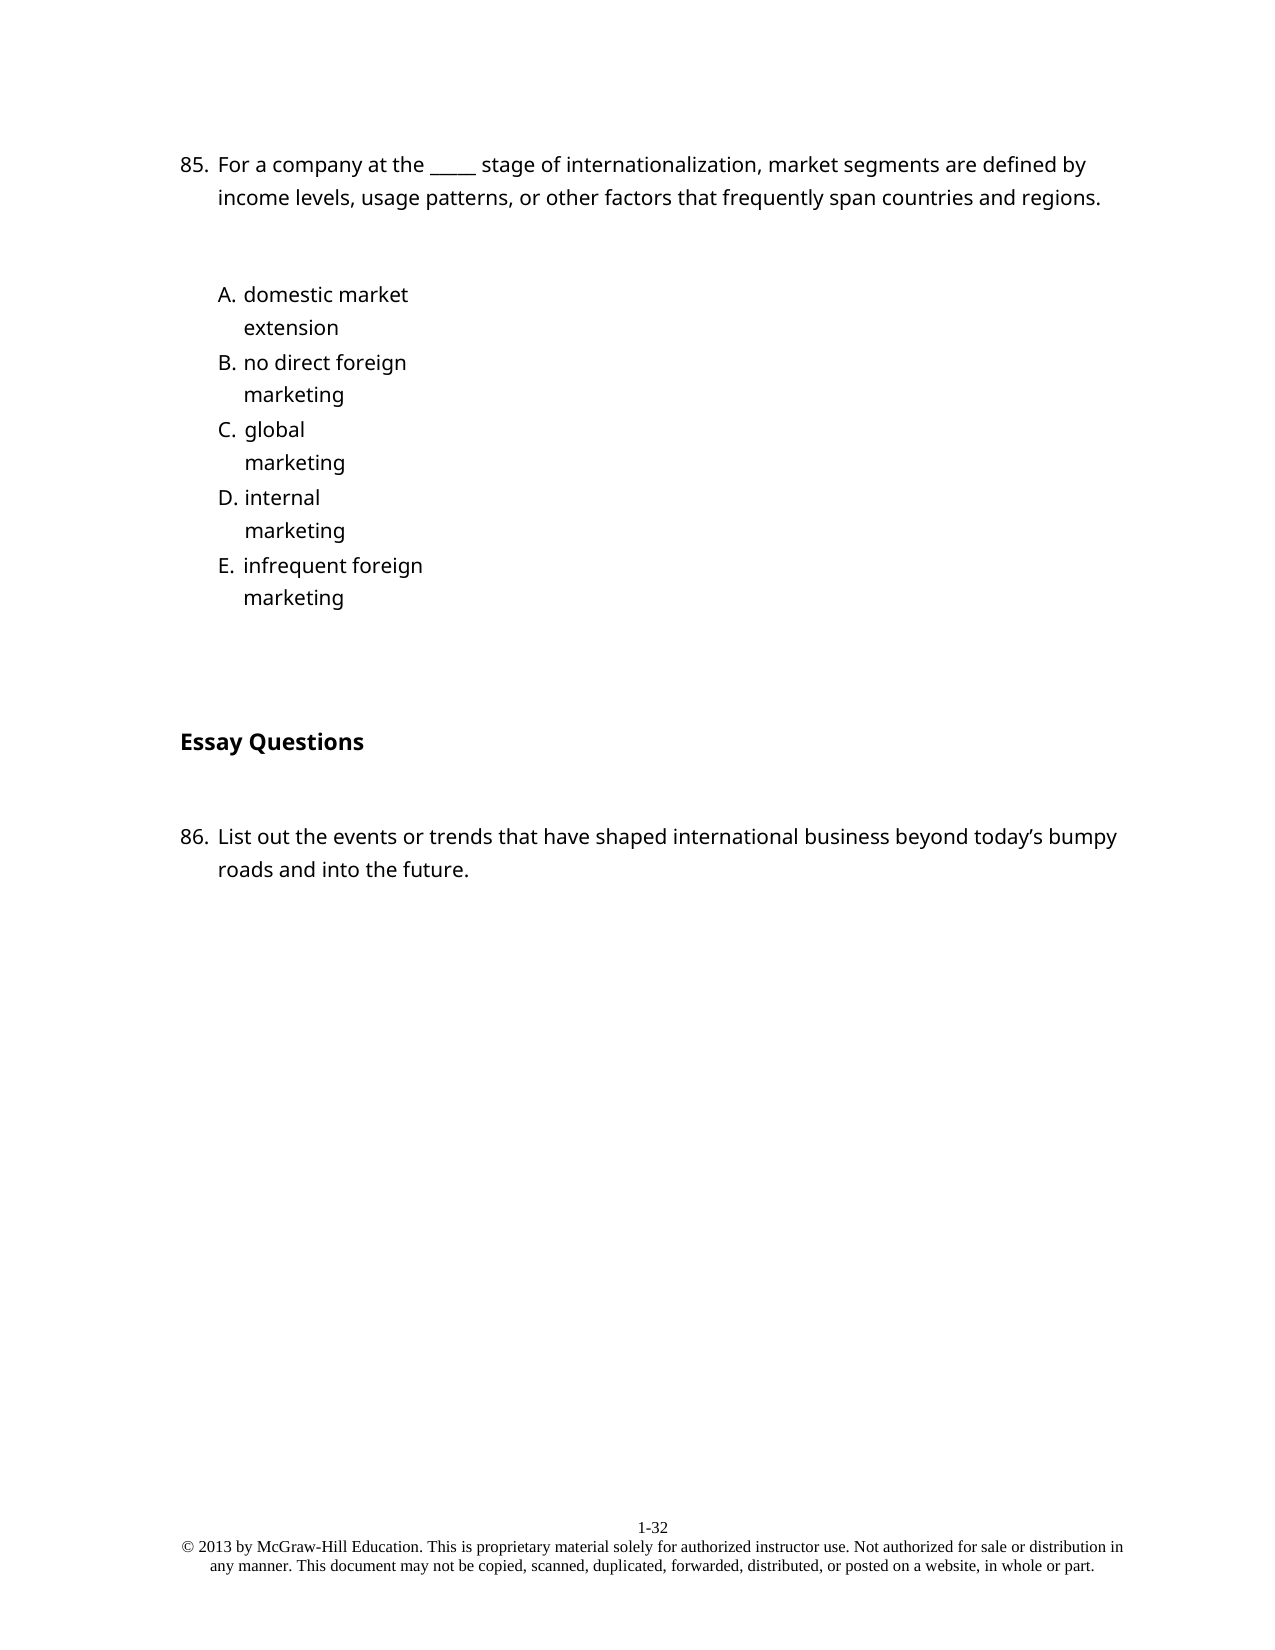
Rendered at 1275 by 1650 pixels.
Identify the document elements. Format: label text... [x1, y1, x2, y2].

table_header 86. [180, 822, 218, 1207]
text Essay Questions [180, 699, 1125, 793]
table_header 85. [180, 150, 218, 616]
table_header List out the events or trends that have shaped international business beyond today’s bumpy roads and into the future. [218, 822, 1125, 1207]
table_header For a company at the _____ stage of internationalization, market segments are defined by income levels, usage patterns, or other factors that frequently span countries and regions. [218, 150, 1125, 616]
